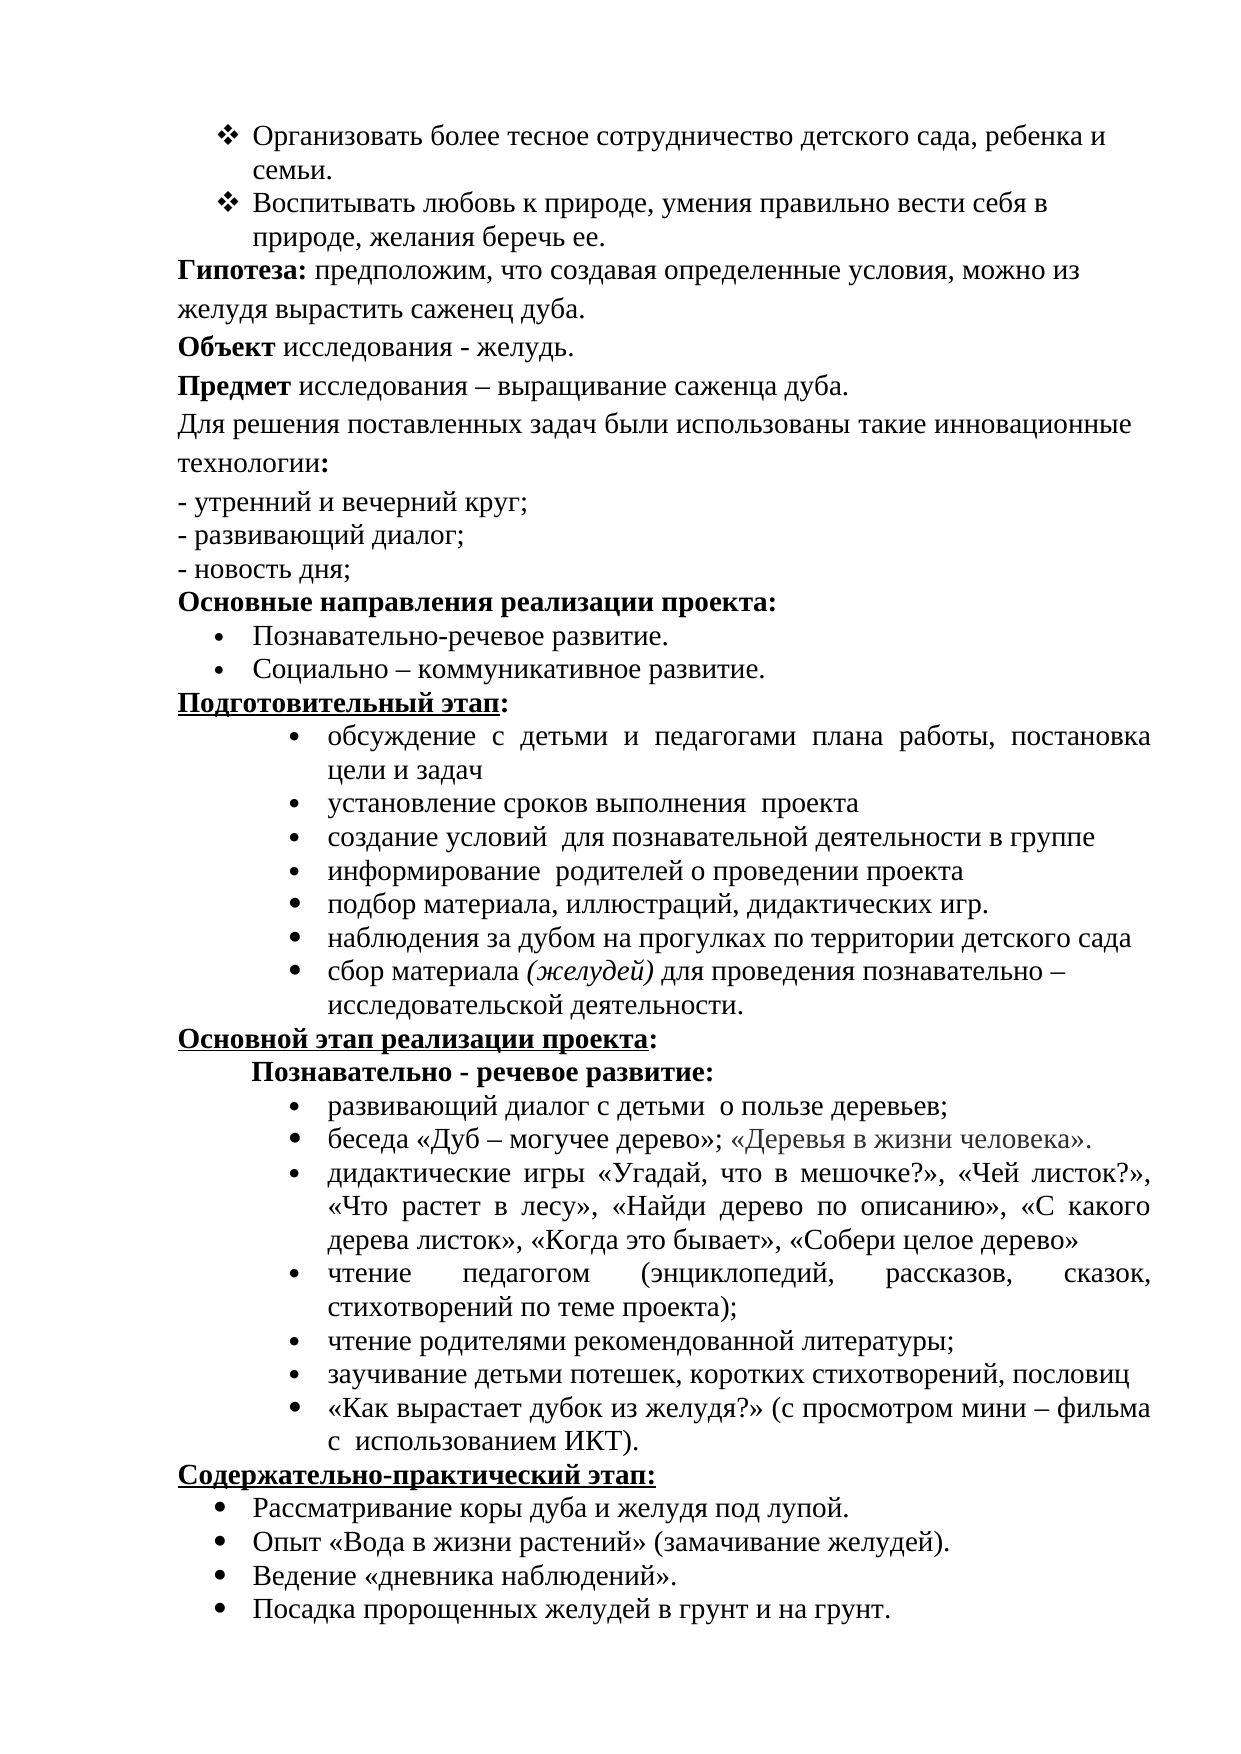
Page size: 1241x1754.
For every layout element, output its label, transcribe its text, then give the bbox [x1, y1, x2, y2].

list создание условий для познавательной деятельности в группе [290, 819, 1152, 853]
list обсуждение с детьми и педагогами плана работы, постановка цели и задач [290, 718, 1152, 786]
list чтение родителями рекомендованной литературы; [290, 1323, 1152, 1356]
text Подготовительный этап: [177, 685, 1152, 718]
list информирование родителей о проведении проекта [290, 853, 1152, 886]
list Познавательно-речевое развитие. [215, 618, 1152, 651]
list Социально – коммуникативное развитие. [215, 651, 1152, 685]
text Содержательно-практический этап: [177, 1457, 1152, 1491]
list Посадка пророщенных желудей в грунт и на грунт. [215, 1591, 1152, 1625]
text Для решения поставленных задач были использованы такие инновационные технологии: [177, 407, 1152, 479]
text - новость дня; [177, 551, 1152, 584]
list заучивание детьми потешек, коротких стихотворений, пословиц [290, 1356, 1152, 1390]
text Предмет исследования – выращивание саженца дуба. [177, 368, 1152, 402]
list «Как вырастает дубок из желудя?» (с просмотром мини – фильма с использованием ИКТ). [290, 1390, 1152, 1457]
list развивающий диалог с детьми о пользе деревьев; [290, 1088, 1152, 1121]
text - утренний и вечерний круг; [177, 484, 1152, 517]
text Объект исследования - желудь. [177, 329, 1152, 363]
list Воспитывать любовь к природе, умения правильно вести себя в природе, желания беречь ее. [215, 185, 1152, 252]
list Рассматривание коры дуба и желудя под лупой. [215, 1491, 1152, 1524]
list Опыт «Вода в жизни растений» (замачивание желудей). [215, 1524, 1152, 1558]
list дидактические игры «Угадай, что в мешочке?», «Чей листок?», «Что растет в лесу», «Найди дерево по описанию», «С какого дерева листок», «Когда это бывает», «Собери целое дерево» [290, 1155, 1152, 1256]
text - развивающий диалог; [177, 517, 1152, 551]
list беседа «Дуб – могучее дерево»; «Деревья в жизни человека». [290, 1121, 1152, 1155]
text Познавательно - речевое развитие: [177, 1054, 1152, 1088]
list сбор материала (желудей) для проведения познавательно – исследовательской деятельности. [290, 953, 1152, 1021]
list подбор материала, иллюстраций, дидактических игр. [290, 886, 1152, 920]
list чтение педагогом (энциклопедий, рассказов, сказок, стихотворений по теме проекта); [290, 1256, 1152, 1323]
list установление сроков выполнения проекта [290, 786, 1152, 819]
list Ведение «дневника наблюдений». [215, 1558, 1152, 1591]
text Гипотеза: предположим, что создавая определенные условия, можно из желудя вырастить саженец дуба. [177, 252, 1152, 324]
text Основной этап реализации проекта: [177, 1021, 1152, 1054]
list Организовать более тесное сотрудничество детского сада, ребенка и семьи. [215, 118, 1152, 185]
list наблюдения за дубом на прогулках по территории детского сада [290, 920, 1152, 953]
text Основные направления реализации проекта: [177, 584, 1152, 618]
